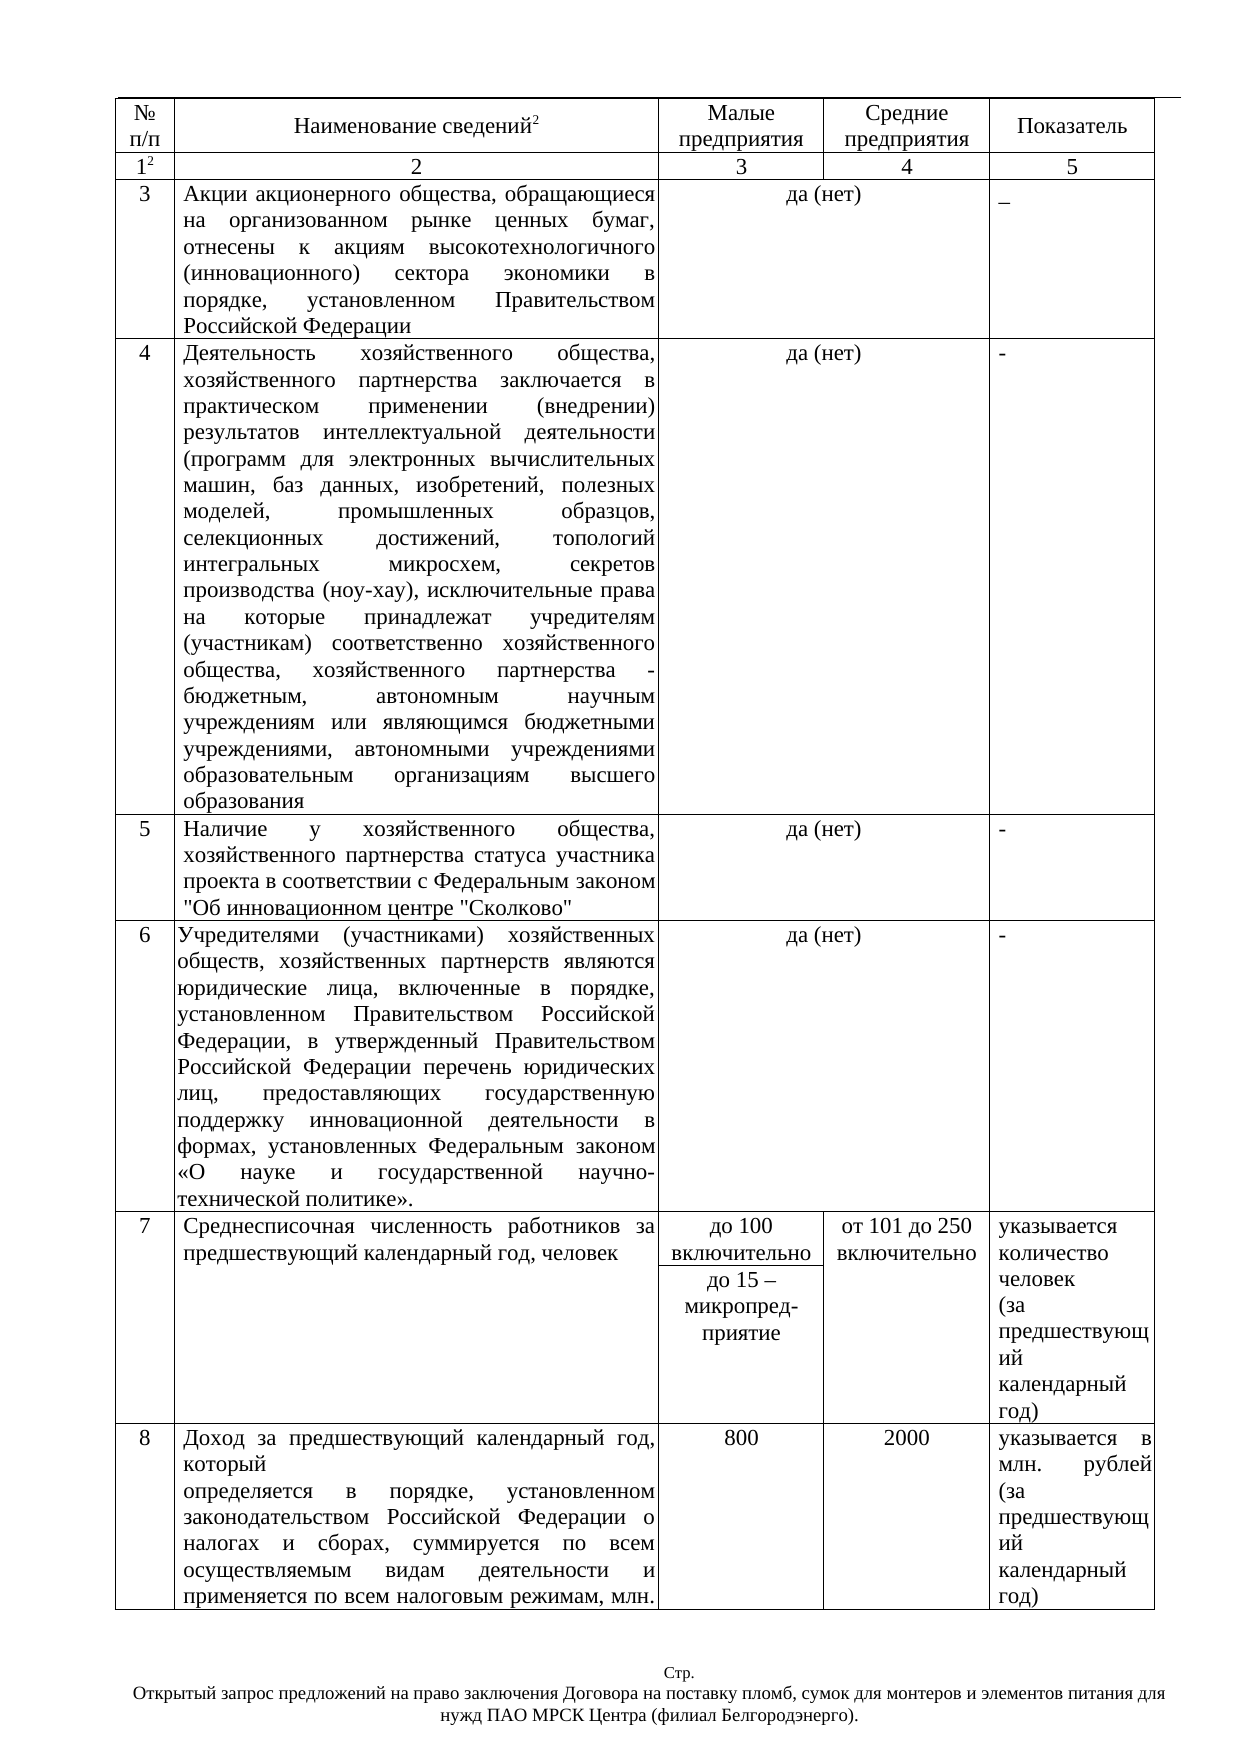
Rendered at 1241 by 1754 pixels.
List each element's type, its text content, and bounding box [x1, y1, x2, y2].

table_cell 800 [659, 1424, 823, 1608]
table_cell до 100 включительно [659, 1212, 823, 1265]
table_cell Наличие у хозяйственного общества, хозяйственного партнерства статуса участника проекта в соответствии с Федеральным законом "Об инновационном центре "Сколково" [175, 815, 658, 920]
table_cell да (нет) [659, 921, 989, 1211]
table_cell да (нет) [659, 815, 989, 920]
table_cell 3 [659, 153, 823, 179]
table_header Показатель [990, 99, 1154, 152]
table_header Средние предприятия [824, 99, 989, 152]
table_cell 4 [116, 339, 174, 814]
table_header Наименование сведений2 [175, 99, 658, 152]
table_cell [175, 1424, 658, 1608]
table_cell 3 [116, 180, 174, 338]
table_cell да (нет) [659, 180, 989, 338]
table_cell Учредителями (участниками) хозяйственных обществ, хозяйственных партнерств являются юридические лица, включенные в порядке, установленном Правительством Российской Федерации, в утвержденный Правительством Российской Федерации перечень юридических лиц, предоставляющих государственную поддержку инновационной деятельности в формах, установленных Федеральным законом «О науке и государственной научно-технической политике». [175, 921, 658, 1211]
table_header № п/п [116, 99, 174, 152]
table_cell 4 [824, 153, 989, 179]
table_cell до 15 – микропредприятие [659, 1266, 823, 1423]
table_cell 12 [116, 153, 174, 179]
table_cell Среднесписочная численность работников за предшествующий календарный год, человек [175, 1212, 658, 1423]
table_cell - [990, 815, 1154, 920]
table_cell 5 [116, 815, 174, 920]
table_cell 8 [116, 1424, 174, 1608]
table_cell - [990, 921, 1154, 1211]
table_cell от 101 до 250 включительно [824, 1212, 989, 1423]
table_cell указывается количество человек (за предшествующий календарный год) [990, 1212, 1154, 1423]
table_cell 5 [990, 153, 1154, 179]
table_cell 7 [116, 1212, 174, 1423]
table_cell да (нет) [659, 339, 989, 814]
table_cell Деятельность хозяйственного общества, хозяйственного партнерства заключается в практическом применении (внедрении) результатов интеллектуальной деятельности (программ для электронных вычислительных машин, баз данных, изобретений, полезных моделей, промышленных образцов, селекционных достижений, топологий интегральных микросхем, секретов производства (ноу-хау), исключительные права на которые принадлежат учредителям (участникам) соответственно хозяйственного общества, хозяйственного партнерства - бюджетным, автономным научным учреждениям или являющимся бюджетными учреждениями, автономными учреждениями образовательным организациям высшего образования [175, 339, 658, 814]
table_cell 2000 [824, 1424, 989, 1608]
table_header Малые предприятия [659, 99, 823, 152]
table_cell - [990, 339, 1154, 814]
table_cell _ [990, 180, 1154, 338]
table_cell Акции акционерного общества, обращающиеся на организованном рынке ценных бумаг, отнесены к акциям высокотехнологичного (инновационного) сектора экономики в порядке, установленном Правительством Российской Федерации [175, 180, 658, 338]
table_cell 2 [175, 153, 658, 179]
table_cell указывается в млн. рублей (за предшествующий календарный год) [990, 1424, 1154, 1608]
table_cell 6 [116, 921, 174, 1211]
